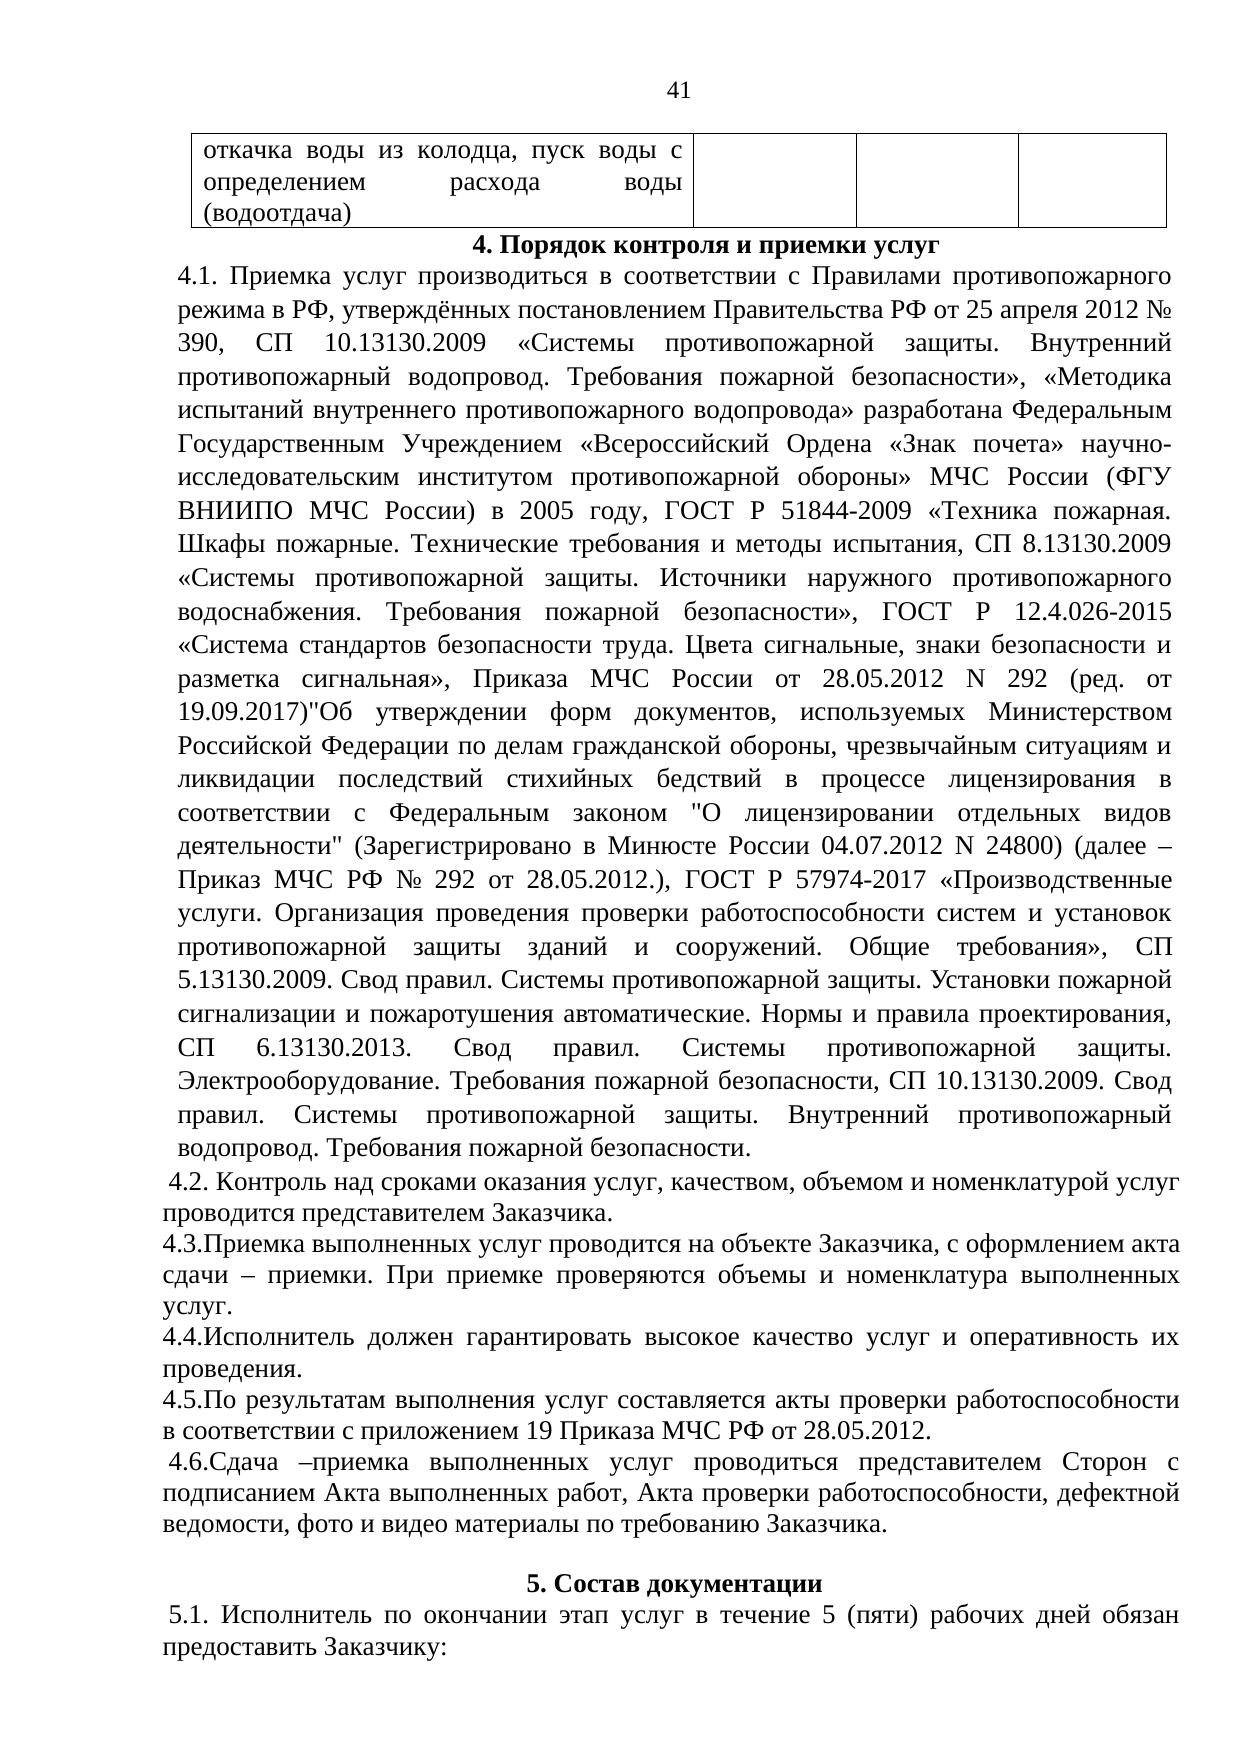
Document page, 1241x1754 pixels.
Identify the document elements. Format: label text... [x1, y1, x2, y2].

text 4.3.Приемка выполненных услуг проводится на объекте Заказчика, с оформлением акта сдачи – приемки. При приемке проверяются объемы и номенклатура выполненных услуг. [162, 1227, 1181, 1321]
text 5.1. Исполнитель по окончании этап услуг в течение 5 (пяти) рабочих дней обязан предоставить Заказчику: [162, 1598, 1181, 1661]
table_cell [192, 134, 693, 227]
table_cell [857, 134, 1018, 227]
text 5. Состав документации [162, 1567, 1181, 1598]
text 4.6.Сдача –приемка выполненных услуг проводиться представителем Сторон с подписанием Акта выполненных работ, Акта проверки работоспособности, дефектной ведомости, фото и видео материалы по требованию Заказчика. [162, 1445, 1181, 1538]
table_cell [1019, 134, 1166, 227]
text 4.5.По результатам выполнения услуг составляется акты проверки работоспособности в соответствии с приложением 19 Приказа МЧС РФ от 28.05.2012. [162, 1383, 1181, 1445]
text 4.2. Контроль над сроками оказания услуг, качеством, объемом и номенклатурой услуг проводится представителем Заказчика. [162, 1165, 1181, 1227]
table_cell 6 [694, 134, 856, 227]
text 4. Порядок контроля и приемки услуг [251, 228, 1181, 259]
text 4.1. Приемка услуг производиться в соответствии с Правилами противопожарного режима в РФ, утверждённых постановлением Правительства РФ от 25 апреля 2012 № 390, СП 10.13130.2009 «Системы противопожарной защиты. Внутренний противопожарный водопровод. Требования пожарной безопасности», «Методика испытаний внутреннего противопожарного водопровода» разработана Федеральным Государственным Учреждением «Всероссийский Ордена «Знак почета» научно-исследовательским институтом противопожарной обороны» МЧС России (ФГУ ВНИИПО МЧС России) в 2005 году, ГОСТ Р 51844-2009 «Техника пожарная. Шкафы пожарные. Технические требования и методы испытания, СП 8.13130.2009 «Системы противопожарной защиты. Источники наружного противопожарного водоснабжения. Требования пожарной безопасности», ГОСТ Р 12.4.026-2015 «Система стандартов безопасности труда. Цвета сигнальные, знаки безопасности и разметка сигнальная», Приказа МЧС России от 28.05.2012 N 292 (ред. от 19.09.2017)"Об утверждении форм документов, используемых Министерством Российской Федерации по делам гражданской обороны, чрезвычайным ситуациям и ликвидации последствий стихийных бедствий в процессе лицензирования в соответствии с Федеральным законом "О лицензировании отдельных видов деятельности" (Зарегистрировано в Минюсте России 04.07.2012 N 24800) (далее –Приказ МЧС РФ № 292 от 28.05.2012.), ГОСТ Р 57974-2017 «Производственные услуги. Организация проведения проверки работоспособности систем и установок противопожарной защиты зданий и сооружений. Общие требования», СП 5.13130.2009. Свод правил. Системы противопожарной защиты. Установки пожарной сигнализации и пожаротушения автоматические. Нормы и правила проектирования, СП 6.13130.2013. Свод правил. Системы противопожарной защиты. Электрооборудование. Требования пожарной безопасности, СП 10.13130.2009. Свод правил. Системы противопожарной защиты. Внутренний противопожарный водопровод. Требования пожарной безопасности. [177, 259, 1173, 1162]
text 4.4.Исполнитель должен гарантировать высокое качество услуг и оперативность их проведения. [162, 1321, 1181, 1383]
